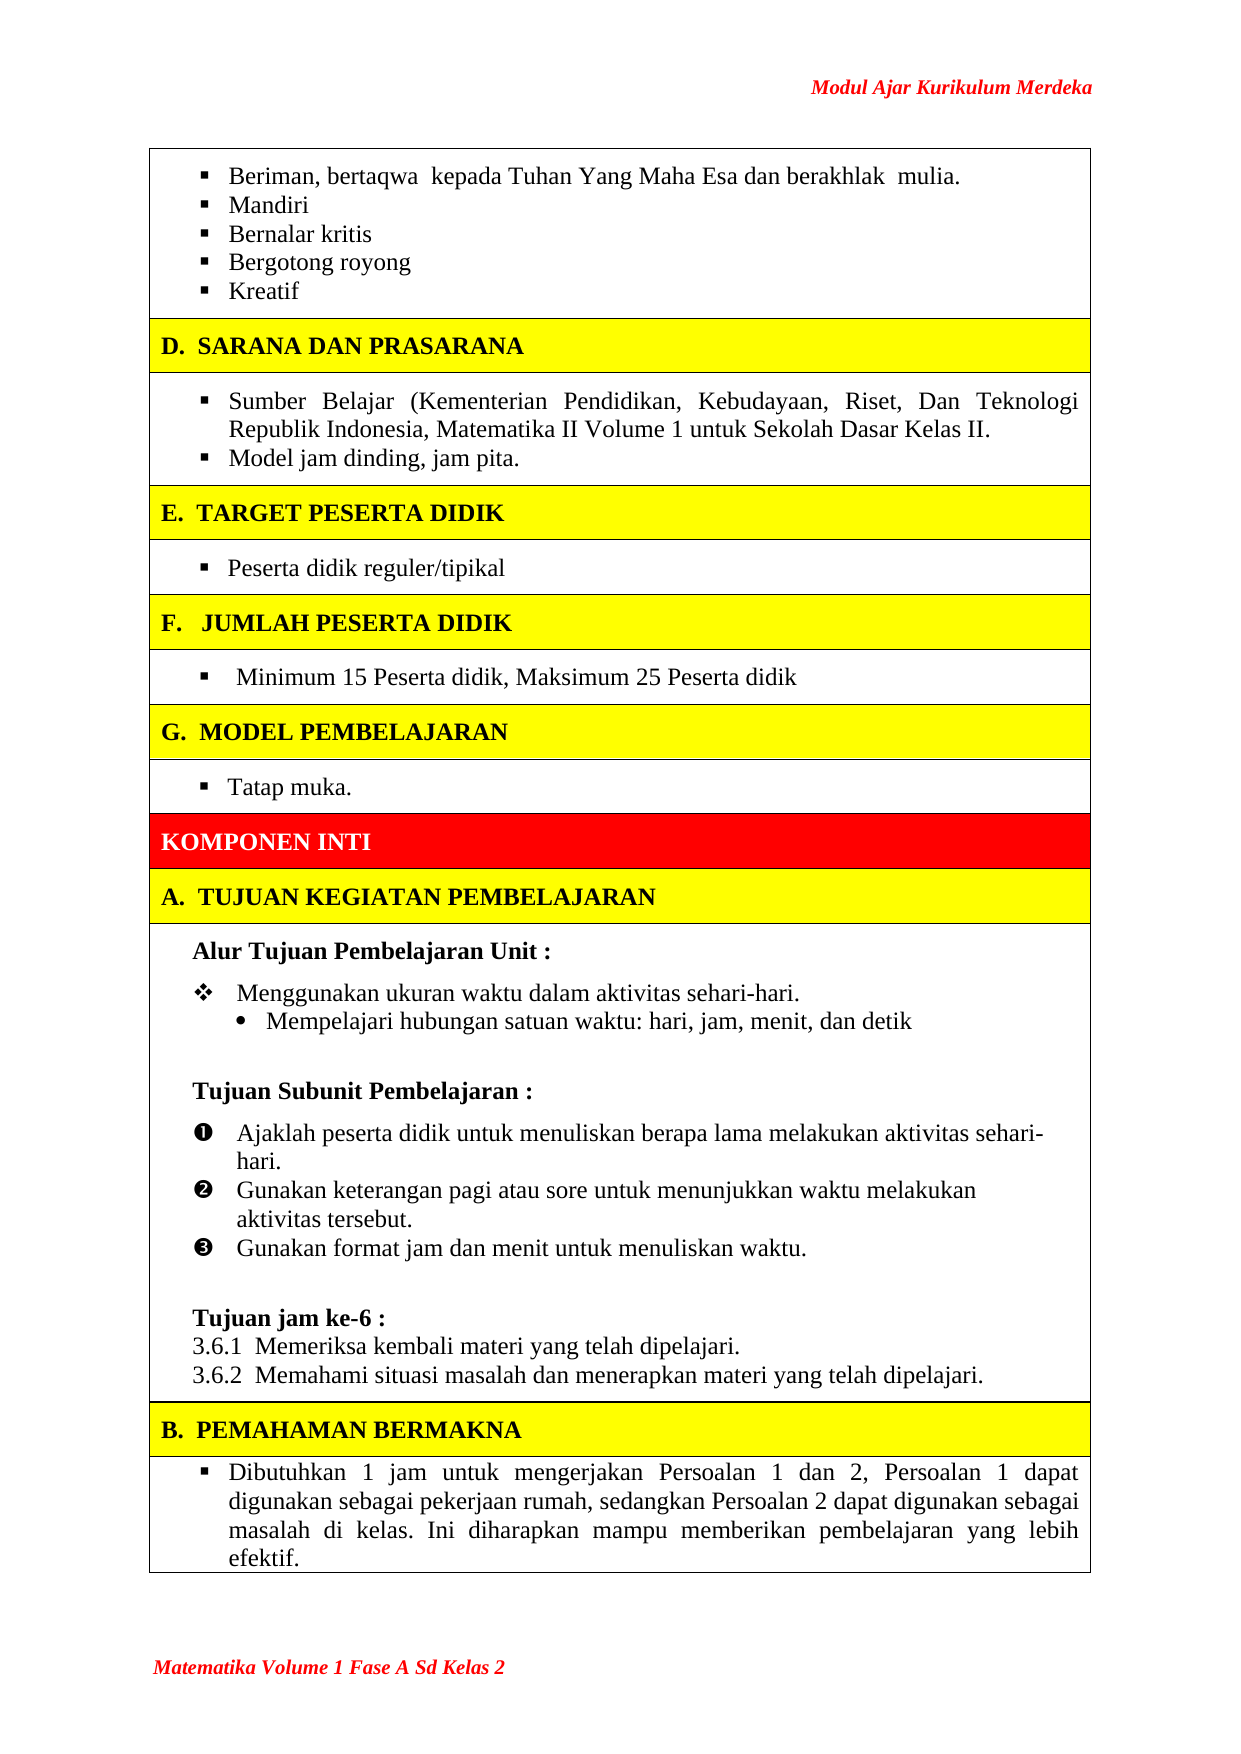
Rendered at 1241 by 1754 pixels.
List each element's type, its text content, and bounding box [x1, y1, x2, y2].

table_cell Sumber Belajar (Kementerian Pendidikan, Kebudayaan, Riset, Dan Teknologi Republik Indonesia, Matematika II Volume 1 untuk Sekolah Dasar Kelas II. Model jam dinding, jam pita. [150, 373, 1090, 484]
table_cell Dibutuhkan 1 jam untuk mengerjakan Persoalan 1 dan 2, Persoalan 1 dapat digunakan sebagai pekerjaan rumah, sedangkan Persoalan 2 dapat digunakan sebagai masalah di kelas. Ini diharapkan mampu memberikan pembelajaran yang lebih efektif. [150, 1457, 1090, 1572]
table_cell Tatap muka. [150, 760, 1090, 813]
table_cell Peserta didik reguler/tipikal [150, 540, 1090, 594]
table_cell A. TUJUAN KEGIATAN PEMBELAJARAN [150, 869, 1090, 923]
table_cell Minimum 15 Peserta didik, Maksimum 25 Peserta didik [150, 650, 1090, 704]
table_cell D. SARANA DAN PRASARANA [150, 319, 1090, 372]
table_cell Beriman, bertaqwa kepada Tuhan Yang Maha Esa dan berakhlak mulia. Mandiri Bernalar kritis Bergotong royong Kreatif [150, 149, 1090, 317]
table_cell Alur Tujuan Pembelajaran Unit : Menggunakan ukuran waktu dalam aktivitas sehari-hari. Mempelajari hubungan satuan waktu: hari, jam, menit, dan detik Tujuan Subunit Pembelajaran : Ajaklah peserta didik untuk menuliskan berapa lama melakukan aktivitas sehari-hari. Gunakan keterangan pagi atau sore untuk menunjukkan waktu melakukan aktivitas tersebut. Gunakan format jam dan menit untuk menuliskan waktu. Tujuan jam ke-6 : 3.6.1 Memeriksa kembali materi yang telah dipelajari. 3.6.2 Memahami situasi masalah dan menerapkan materi yang telah dipelajari. [150, 924, 1090, 1401]
table_cell E. TARGET PESERTA DIDIK [150, 486, 1090, 539]
table_cell KOMPONEN INTI [150, 814, 1090, 868]
table_cell G. MODEL PEMBELAJARAN [150, 705, 1090, 758]
table_cell B. PEMAHAMAN BERMAKNA [150, 1403, 1090, 1456]
table_cell F. JUMLAH PESERTA DIDIK [150, 595, 1090, 649]
